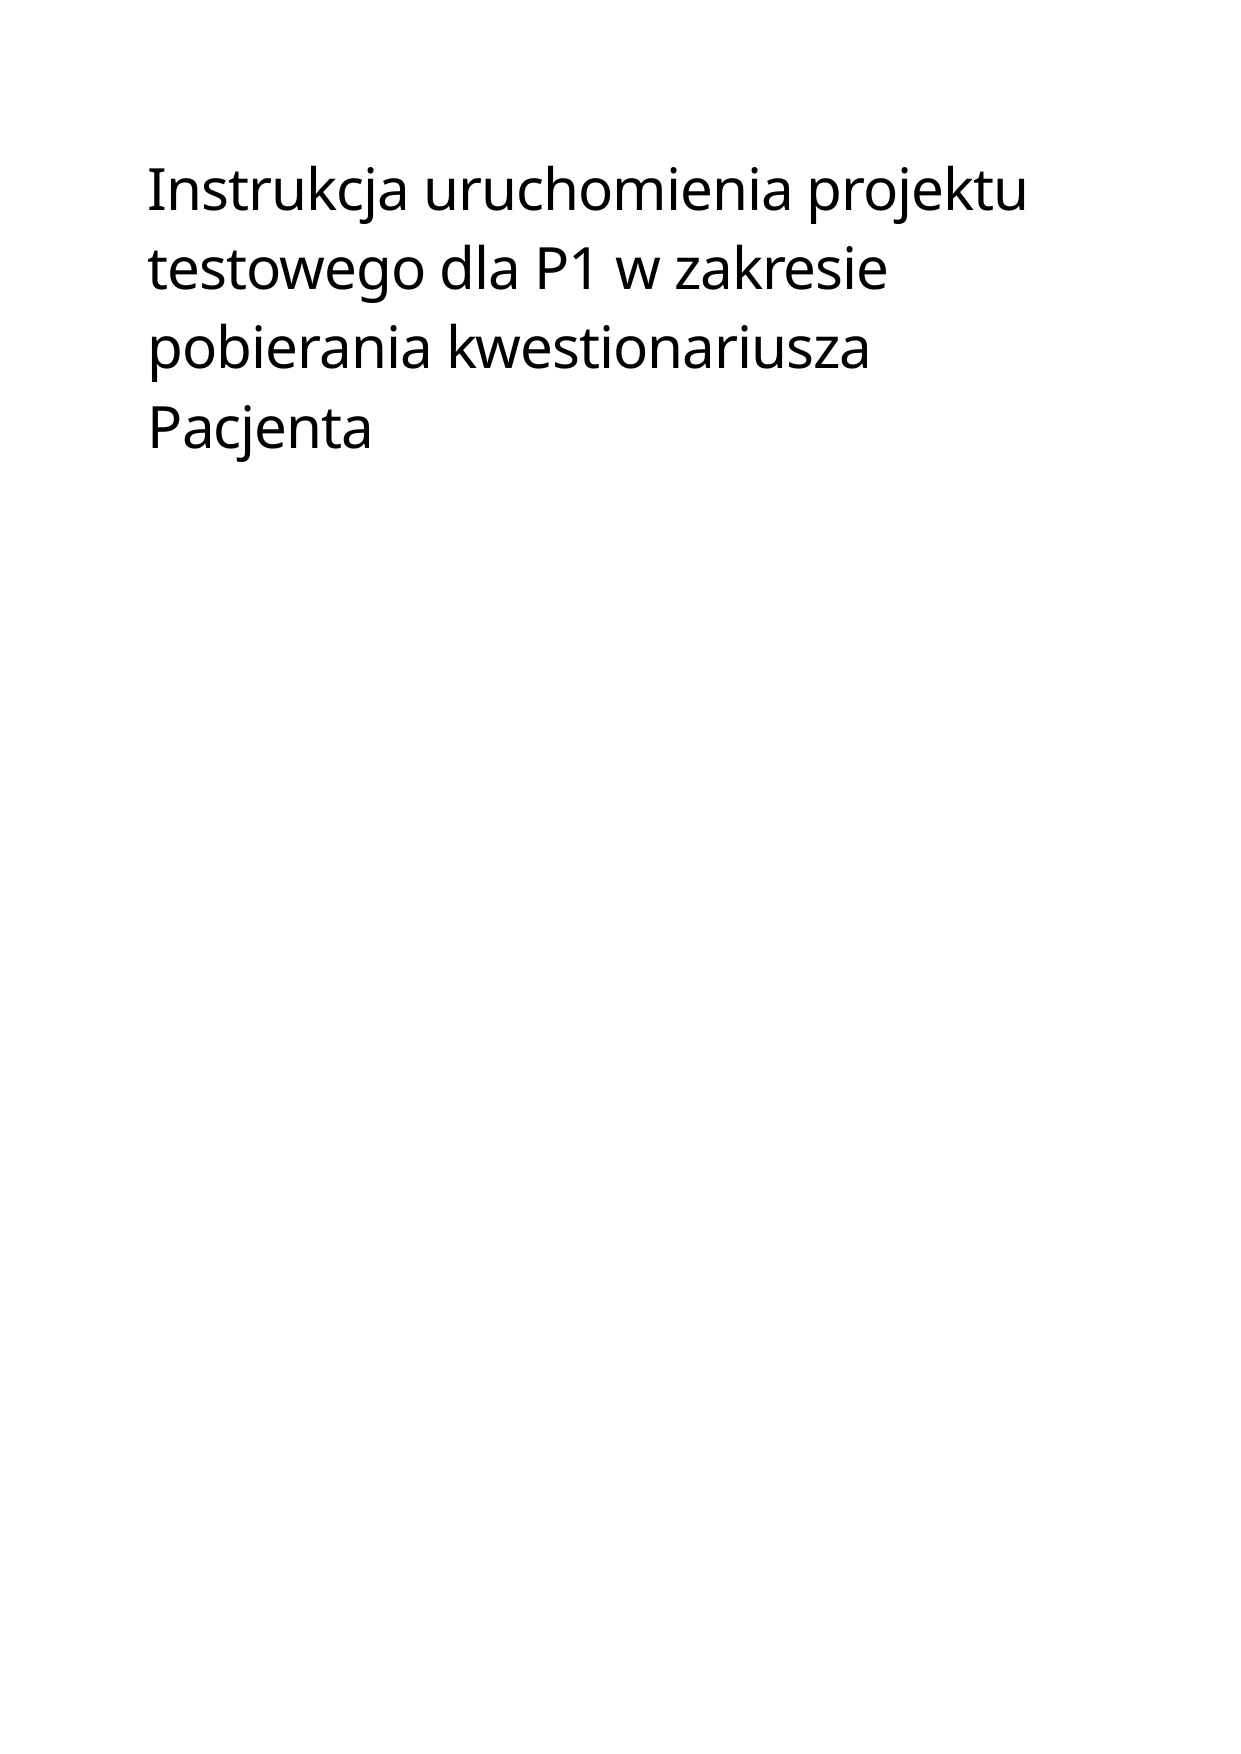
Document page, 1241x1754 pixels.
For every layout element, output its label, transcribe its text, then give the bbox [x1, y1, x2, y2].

title Instrukcja uruchomienia projektu testowego dla P1 w zakresie pobierania kwestionariusza Pacjenta [148, 148, 1093, 466]
